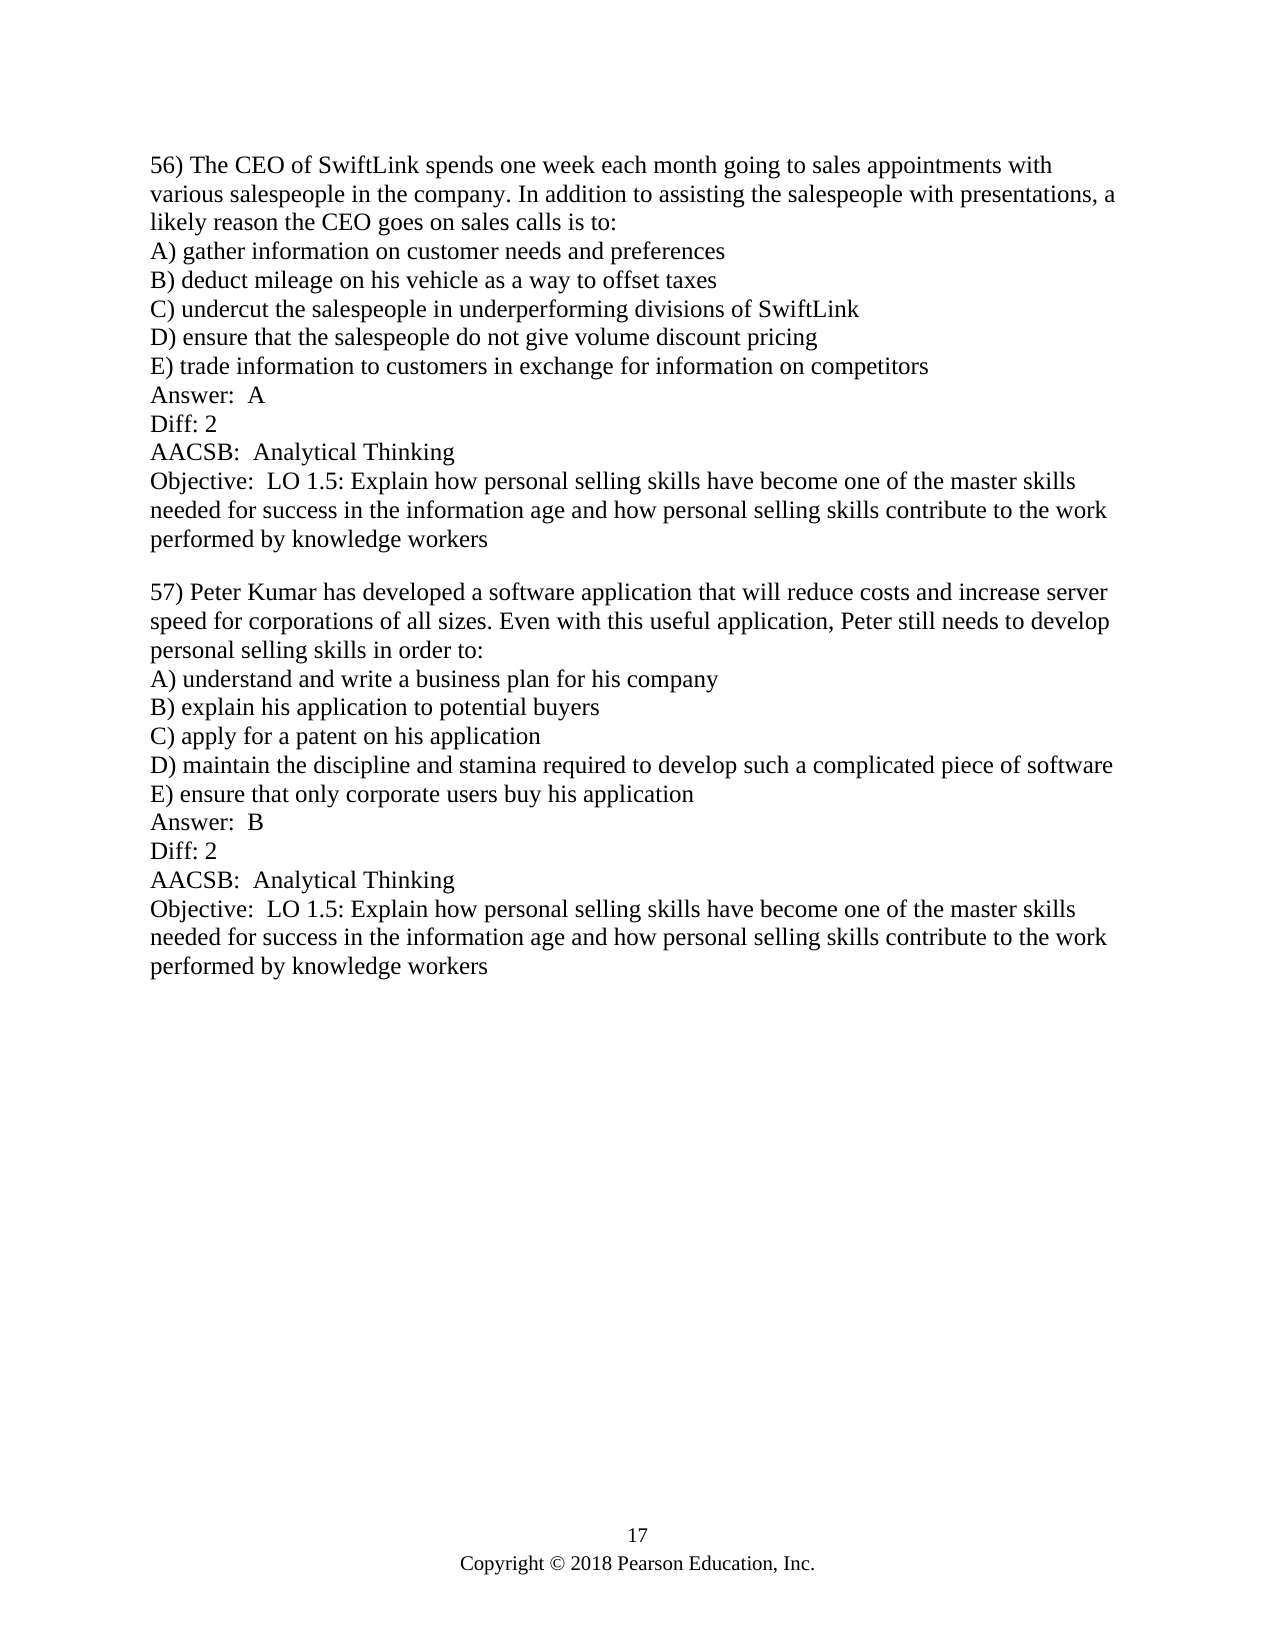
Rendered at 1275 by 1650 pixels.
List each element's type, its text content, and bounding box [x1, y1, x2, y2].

text C) undercut the salespeople in underperforming divisions of SwiftLink [150, 294, 1125, 322]
text A) gather information on customer needs and preferences [150, 236, 1125, 265]
text 56) The CEO of SwiftLink spends one week each month going to sales appointments with various salespeople in the company. In addition to assisting the salespeople with presentations, a likely reason the CEO goes on sales calls is to: [150, 150, 1125, 236]
text Answer: A [150, 380, 1125, 409]
text Answer: B [150, 807, 1125, 836]
text Diff: 2 [150, 836, 1125, 865]
text C) apply for a patent on his application [150, 721, 1125, 750]
text B) deduct mileage on his vehicle as a way to offset taxes [150, 265, 1125, 294]
text B) explain his application to potential buyers [150, 692, 1125, 721]
text AACSB: Analytical Thinking [150, 865, 1125, 894]
text 57) Peter Kumar has developed a software application that will reduce costs and increase server speed for corporations of all sizes. Even with this useful application, Peter still needs to develop personal selling skills in order to: [150, 577, 1125, 664]
text A) understand and write a business plan for his company [150, 664, 1125, 692]
text Diff: 2 [150, 409, 1125, 437]
text D) maintain the discipline and stamina required to develop such a complicated piece of software [150, 750, 1125, 779]
text E) ensure that only corporate users buy his application [150, 779, 1125, 807]
text D) ensure that the salespeople do not give volume discount pricing [150, 322, 1125, 351]
text AACSB: Analytical Thinking [150, 437, 1125, 466]
text E) trade information to customers in exchange for information on competitors [150, 351, 1125, 380]
